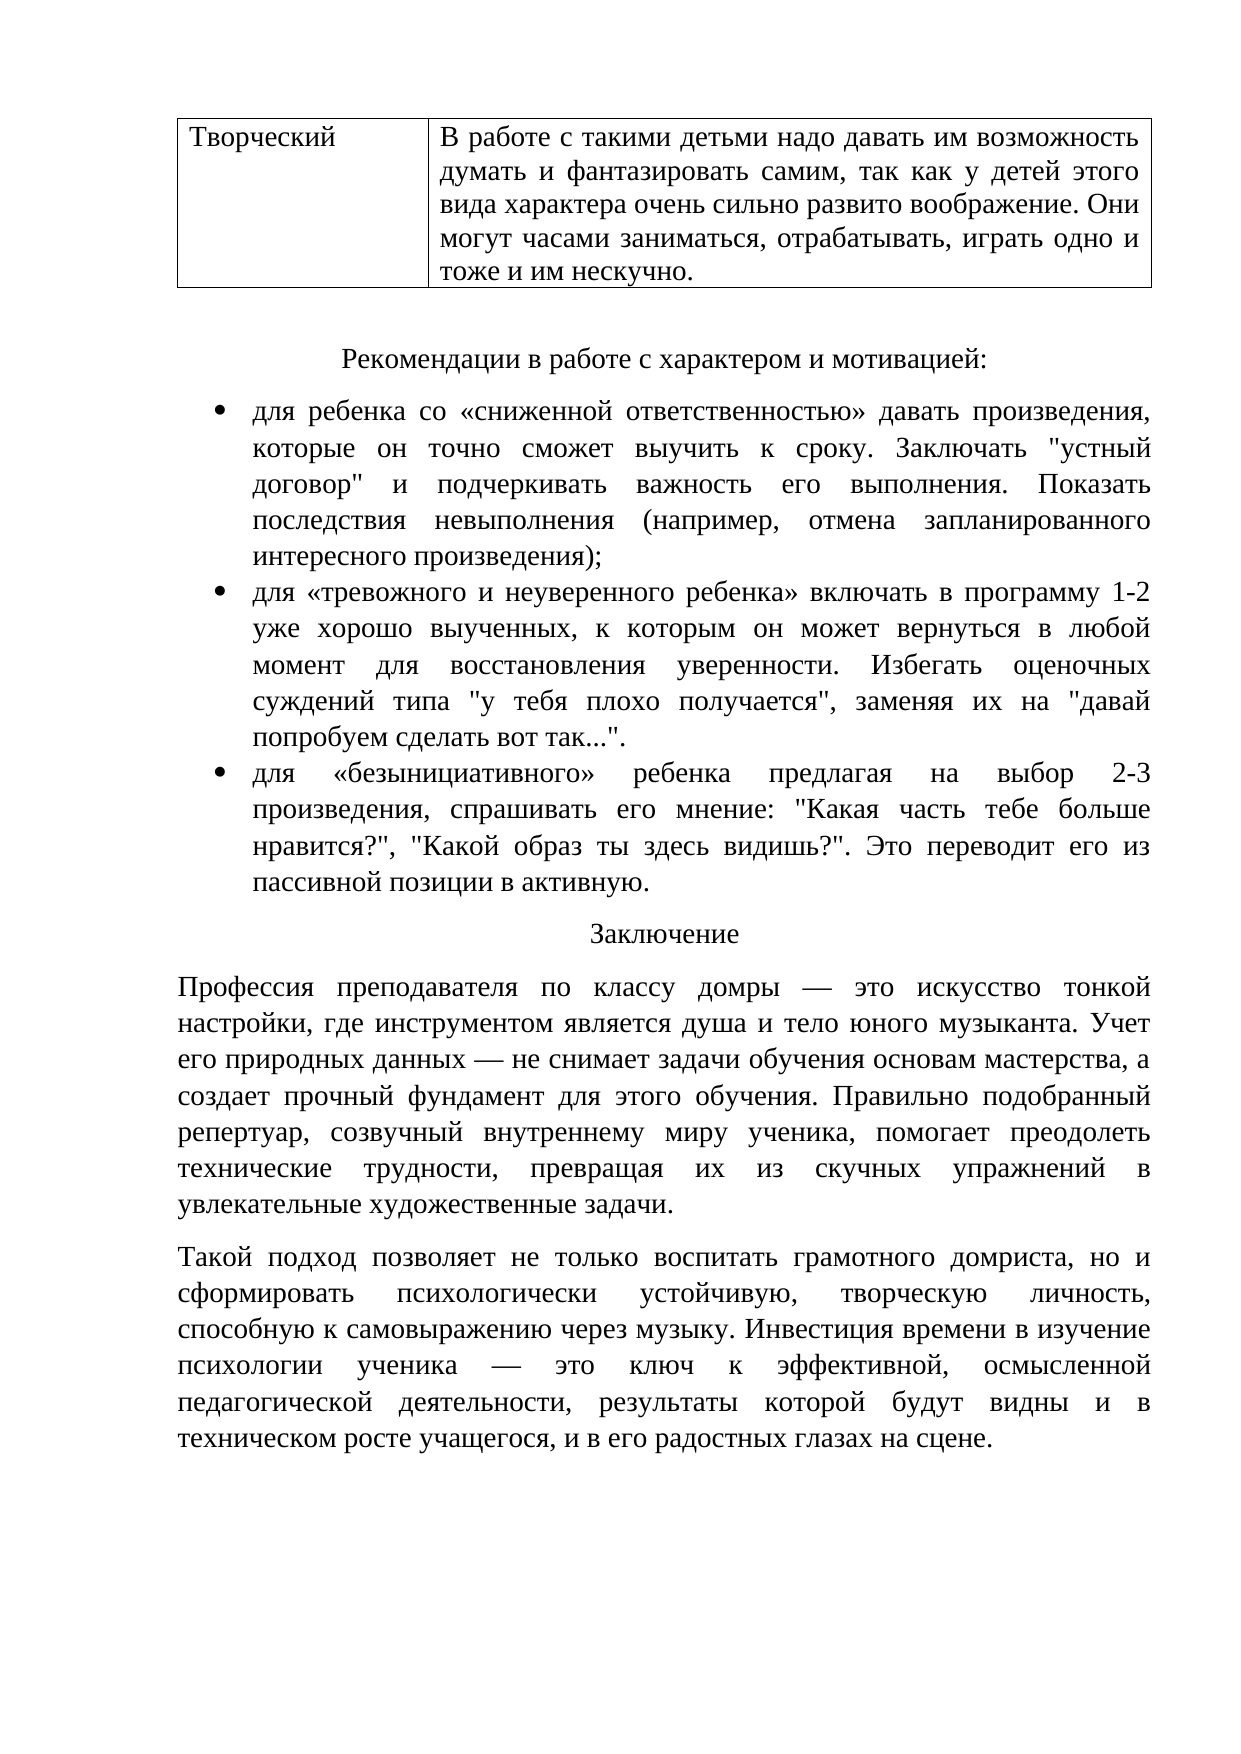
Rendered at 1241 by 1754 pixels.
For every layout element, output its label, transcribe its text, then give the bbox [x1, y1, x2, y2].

text Заключение [177, 917, 1152, 950]
table_cell В работе с такими детьми надо давать им возможность думать и фантазировать самим, так как у детей этого вида характера очень сильно развито воображение. Они могут часами заниматься, отрабатывать, играть одно и тоже и им нескучно. [429, 119, 1151, 287]
list для «тревожного и неуверенного ребенка» включать в программу 1-2 уже хорошо выученных, к которым он может вернуться в любой момент для восстановления уверенности. Избегать оценочных суждений типа "у тебя плохо получается", заменяя их на "давай попробуем сделать вот так...". [215, 574, 1152, 753]
text Рекомендации в работе с характером и мотивацией: [177, 341, 1152, 374]
text Профессия преподавателя по классу домры — это искусство тонкой настройки, где инструментом является душа и тело юного музыканта. Учет его природных данных — не снимает задачи обучения основам мастерства, а создает прочный фундамент для этого обучения. Правильно подобранный репертуар, созвучный внутреннему миру ученика, помогает преодолеть технические трудности, превращая их из скучных упражнений в увлекательные художественные задачи. [177, 969, 1152, 1220]
list для ребенка со «сниженной ответственностью» давать произведения, которые он точно сможет выучить к сроку. Заключать "устный договор" и подчеркивать важность его выполнения. Показать последствия невыполнения (например, отмена запланированного интересного произведения); [215, 393, 1152, 572]
list для «безынициативного» ребенка предлагая на выбор 2-3 произведения, спрашивать его мнение: "Какая часть тебе больше нравится?", "Какой образ ты здесь видишь?". Это переводит его из пассивной позиции в активную. [215, 755, 1152, 897]
text Такой подход позволяет не только воспитать грамотного домриста, но и сформировать психологически устойчивую, творческую личность, способную к самовыражению через музыку. Инвестиция времени в изучение психологии ученика — это ключ к эффективной, осмысленной педагогической деятельности, результаты которой будут видны и в техническом росте учащегося, и в его радостных глазах на сцене. [177, 1239, 1152, 1453]
table_cell Творческий [178, 119, 428, 287]
